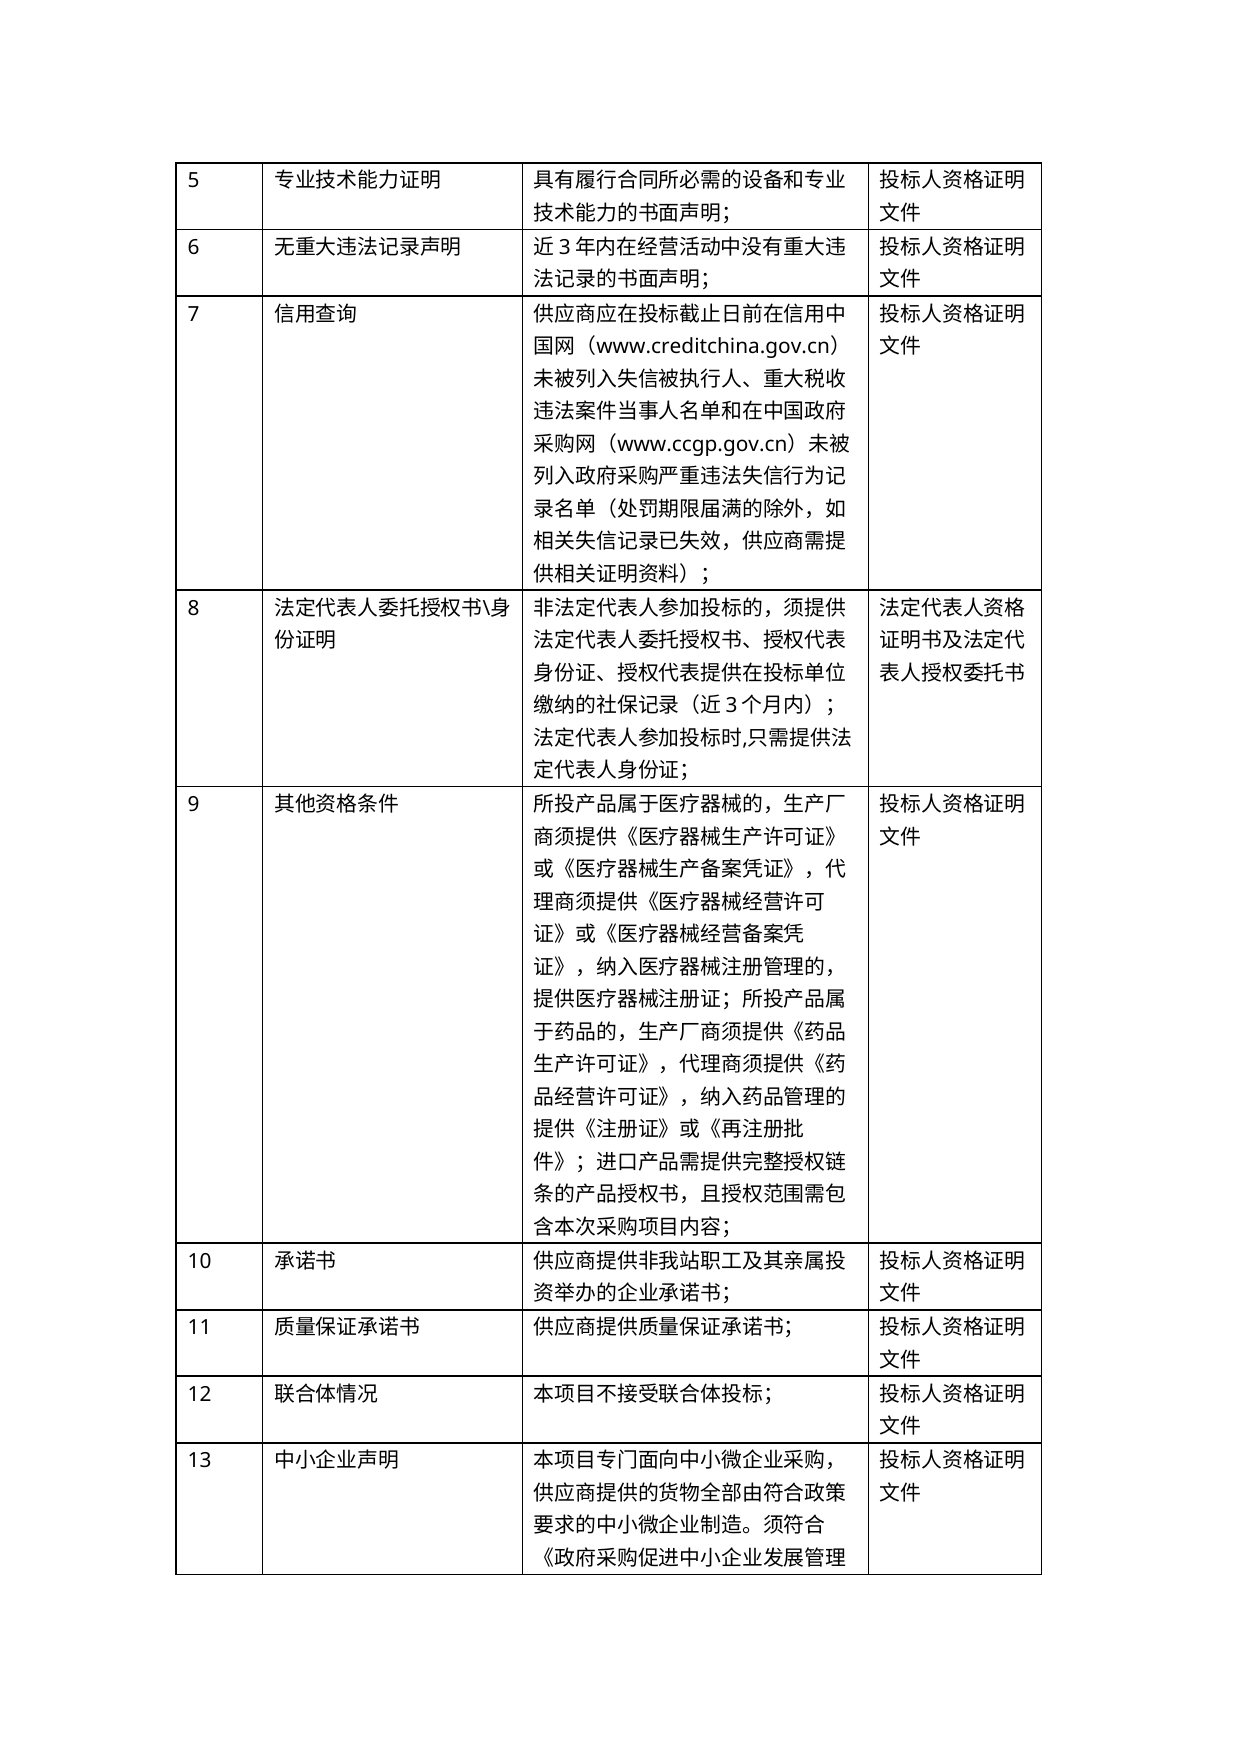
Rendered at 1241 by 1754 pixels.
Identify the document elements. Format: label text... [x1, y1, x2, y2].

table_cell 11 [177, 1311, 262, 1375]
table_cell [523, 1444, 868, 1573]
table_cell 5 [177, 164, 262, 228]
table_cell 所投产品属于医疗器械的，生产厂商须提供《医疗器械生产许可证》或《医疗器械生产备案凭证》，代理商须提供《医疗器械经营许可证》或《医疗器械经营备案凭证》，纳入医疗器械注册管理的，提供医疗器械注册证；所投产品属于药品的，生产厂商须提供《药品生产许可证》，代理商须提供《药品经营许可证》，纳入药品管理的提供《注册证》或《再注册批件》；进口产品需提供完整授权链条的产品授权书，且授权范围需包含本次采购项目内容； [523, 787, 868, 1242]
table_cell 9 [177, 787, 262, 1242]
table_cell 投标人资格证明文件 [869, 230, 1041, 295]
table_cell 其他资格条件 [263, 787, 522, 1242]
table_cell 中小企业声明 [263, 1444, 522, 1573]
table_cell 13 [177, 1444, 262, 1573]
table_cell 信用查询 [263, 297, 522, 589]
table_cell 6 [177, 230, 262, 295]
table_cell 非法定代表人参加投标的，须提供法定代表人委托授权书、授权代表身份证、授权代表提供在投标单位缴纳的社保记录（近3个月内）；法定代表人参加投标时,只需提供法定代表人身份证； [523, 591, 868, 786]
table_cell 投标人资格证明文件 [869, 1311, 1041, 1375]
table_cell 质量保证承诺书 [263, 1311, 522, 1375]
table_cell 法定代表人委托授权书\身份证明 [263, 591, 522, 786]
table_cell 投标人资格证明文件 [869, 1444, 1041, 1573]
table_cell 法定代表人资格证明书及法定代表人授权委托书 [869, 591, 1041, 786]
table_cell 本项目不接受联合体投标； [523, 1377, 868, 1442]
table_cell 近3年内在经营活动中没有重大违法记录的书面声明； [523, 230, 868, 295]
table_cell 无重大违法记录声明 [263, 230, 522, 295]
table_cell 联合体情况 [263, 1377, 522, 1442]
table_cell 具有履行合同所必需的设备和专业技术能力的书面声明； [523, 164, 868, 228]
table_cell 投标人资格证明文件 [869, 164, 1041, 228]
table_cell 投标人资格证明文件 [869, 1244, 1041, 1309]
table_cell 投标人资格证明文件 [869, 787, 1041, 1242]
table_cell 投标人资格证明文件 [869, 297, 1041, 589]
table_cell 12 [177, 1377, 262, 1442]
table_cell 供应商提供非我站职工及其亲属投资举办的企业承诺书； [523, 1244, 868, 1309]
table_cell 7 [177, 297, 262, 589]
table_cell 专业技术能力证明 [263, 164, 522, 228]
table_cell 投标人资格证明文件 [869, 1377, 1041, 1442]
table_cell 8 [177, 591, 262, 786]
table_cell 10 [177, 1244, 262, 1309]
table_cell 供应商提供质量保证承诺书； [523, 1311, 868, 1375]
table_cell 供应商应在投标截止日前在信用中国网（www.creditchina.gov.cn）未被列入失信被执行人、重大税收违法案件当事人名单和在中国政府采购网（www.ccgp.gov.cn）未被列入政府采购严重违法失信行为记录名单（处罚期限届满的除外，如相关失信记录已失效，供应商需提供相关证明资料）； [523, 297, 868, 589]
table_cell 承诺书 [263, 1244, 522, 1309]
